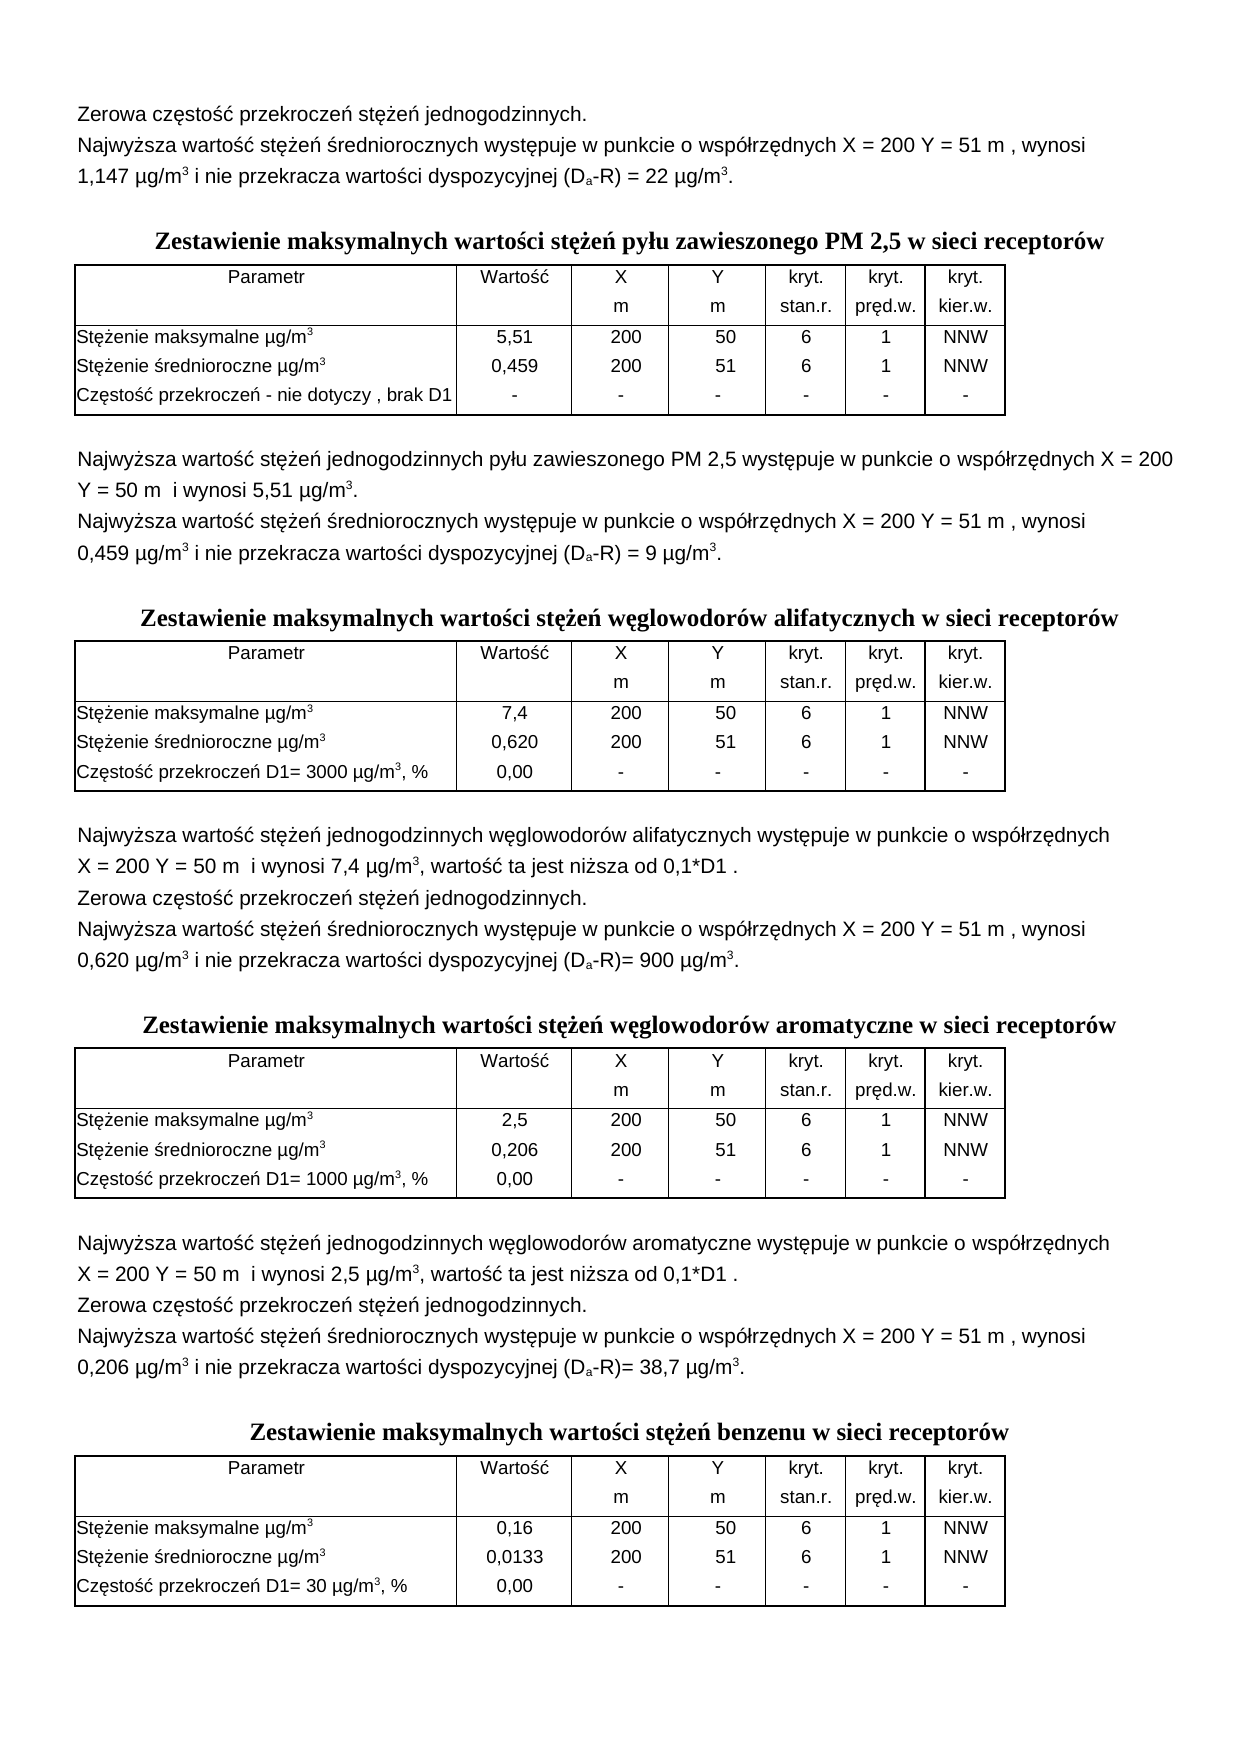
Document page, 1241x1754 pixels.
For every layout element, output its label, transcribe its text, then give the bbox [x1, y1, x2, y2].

table_cell Częstość przekroczeń D1= 1000 µg/m3, % [76, 1168, 456, 1197]
table_cell 0,16 [457, 1517, 571, 1546]
table_header Parametr [76, 1457, 456, 1486]
table_cell m [669, 295, 765, 324]
table_cell 51 [669, 355, 765, 384]
text Najwyższa wartość stężeń średniorocznych występuje w punkcie o współrzędnych X = 200 Y = 51 m , wynosi 1,147 µg/m3 i nie przekracza wartości dyspozycyjnej (Da-R) = 22 µg/m3. [77, 133, 1182, 188]
table_cell 51 [669, 1546, 765, 1575]
table_cell NNW [926, 702, 1004, 731]
table_cell NNW [926, 731, 1004, 761]
table_cell NNW [926, 1109, 1004, 1138]
table_cell pręd.w. [846, 1486, 924, 1516]
table_cell Częstość przekroczeń D1= 30 µg/m3, % [76, 1575, 456, 1605]
table_header Parametr [76, 1049, 456, 1079]
table_cell stan.r. [766, 1486, 845, 1516]
table_cell Częstość przekroczeń D1= 3000 µg/m3, % [76, 761, 456, 790]
table_cell 200 [572, 1109, 668, 1138]
table_cell 6 [766, 1139, 845, 1168]
table_cell - [572, 1168, 668, 1197]
table_cell - [926, 384, 1004, 414]
table_cell [76, 1079, 456, 1108]
table_cell - [926, 1575, 1004, 1605]
table_header kryt. [846, 266, 924, 295]
table_cell - [926, 761, 1004, 790]
text Najwyższa wartość stężeń średniorocznych występuje w punkcie o współrzędnych X = 200 Y = 51 m , wynosi 0,459 µg/m3 i nie przekracza wartości dyspozycyjnej (Da-R) = 9 µg/m3. [77, 509, 1182, 564]
table_cell m [572, 1079, 668, 1108]
text Zerowa częstość przekroczeń stężeń jednogodzinnych. [77, 1293, 1182, 1317]
table_cell 6 [766, 326, 845, 355]
table_header kryt. [926, 1049, 1004, 1079]
table_cell Stężenie średnioroczne µg/m3 [76, 355, 456, 384]
table_header kryt. [926, 1457, 1004, 1486]
table_cell kier.w. [926, 1079, 1004, 1108]
table_header kryt. [766, 642, 845, 671]
table_cell 50 [669, 326, 765, 355]
table_cell 1 [846, 702, 924, 731]
table_cell 1 [846, 731, 924, 761]
table_cell 0,620 [457, 731, 571, 761]
table_cell - [457, 384, 571, 414]
table_cell 6 [766, 355, 845, 384]
table_cell kier.w. [926, 671, 1004, 701]
table_cell - [669, 384, 765, 414]
table_header Wartość [457, 1457, 571, 1486]
table_cell m [572, 295, 668, 324]
table_cell kier.w. [926, 1486, 1004, 1516]
table_header Y [669, 642, 765, 671]
table_header X [572, 642, 668, 671]
table_header kryt. [846, 1049, 924, 1079]
table_cell stan.r. [766, 295, 845, 324]
table_cell 0,00 [457, 1575, 571, 1605]
table_cell 51 [669, 1139, 765, 1168]
text Najwyższa wartość stężeń średniorocznych występuje w punkcie o współrzędnych X = 200 Y = 51 m , wynosi 0,620 µg/m3 i nie przekracza wartości dyspozycyjnej (Da-R)= 900 µg/m3. [77, 917, 1182, 972]
text Zerowa częstość przekroczeń stężeń jednogodzinnych. [77, 102, 1182, 126]
text Zestawienie maksymalnych wartości stężeń benzenu w sieci receptorów [77, 1417, 1182, 1446]
table_cell 7,4 [457, 702, 571, 731]
table_cell 50 [669, 1109, 765, 1138]
table_header kryt. [766, 1049, 845, 1079]
table_cell - [572, 384, 668, 414]
table_cell m [572, 1486, 668, 1516]
table_cell Stężenie średnioroczne µg/m3 [76, 1139, 456, 1168]
table_cell Stężenie maksymalne µg/m3 [76, 1109, 456, 1138]
table_cell - [572, 1575, 668, 1605]
table_cell NNW [926, 1546, 1004, 1575]
table_cell 200 [572, 355, 668, 384]
table_cell - [846, 761, 924, 790]
table_cell Stężenie średnioroczne µg/m3 [76, 1546, 456, 1575]
table_cell - [846, 384, 924, 414]
table_cell [76, 671, 456, 701]
table_cell 200 [572, 731, 668, 761]
table_cell - [766, 1575, 845, 1605]
table_cell 1 [846, 1546, 924, 1575]
table_cell 6 [766, 731, 845, 761]
table_cell 6 [766, 1109, 845, 1138]
table_cell 200 [572, 702, 668, 731]
table_header kryt. [926, 642, 1004, 671]
table_cell 0,00 [457, 1168, 571, 1197]
table_header kryt. [926, 266, 1004, 295]
table_cell NNW [926, 1139, 1004, 1168]
table_header Y [669, 266, 765, 295]
text Najwyższa wartość stężeń jednogodzinnych węglowodorów aromatyczne występuje w punkcie o współrzędnych X = 200 Y = 50 m i wynosi 2,5 µg/m3, wartość ta jest niższa od 0,1*D1 . [77, 1231, 1182, 1286]
table_header kryt. [766, 1457, 845, 1486]
text Zestawienie maksymalnych wartości stężeń pyłu zawieszonego PM 2,5 w sieci receptorów [77, 226, 1182, 255]
table_cell [457, 295, 571, 324]
table_cell 200 [572, 1546, 668, 1575]
table_cell 1 [846, 1139, 924, 1168]
table_cell - [669, 1575, 765, 1605]
table_header Wartość [457, 1049, 571, 1079]
table_cell [457, 1079, 571, 1108]
table_cell 1 [846, 1109, 924, 1138]
table_cell 2,5 [457, 1109, 571, 1138]
table_cell m [669, 1079, 765, 1108]
table_cell NNW [926, 326, 1004, 355]
table_cell 0,0133 [457, 1546, 571, 1575]
table_cell Stężenie maksymalne µg/m3 [76, 326, 456, 355]
table_header Wartość [457, 642, 571, 671]
table_cell NNW [926, 355, 1004, 384]
table_cell - [846, 1575, 924, 1605]
table_header Parametr [76, 266, 456, 295]
table_cell 0,206 [457, 1139, 571, 1168]
table_cell stan.r. [766, 671, 845, 701]
table_header kryt. [846, 1457, 924, 1486]
table_cell - [846, 1168, 924, 1197]
table_cell stan.r. [766, 1079, 845, 1108]
table_header kryt. [846, 642, 924, 671]
table_cell 1 [846, 326, 924, 355]
table_cell pręd.w. [846, 295, 924, 324]
table_cell Stężenie maksymalne µg/m3 [76, 1517, 456, 1546]
text Zestawienie maksymalnych wartości stężeń węglowodorów alifatycznych w sieci receptorów [77, 603, 1182, 631]
table_cell Stężenie maksymalne µg/m3 [76, 702, 456, 731]
text Najwyższa wartość stężeń jednogodzinnych węglowodorów alifatycznych występuje w punkcie o współrzędnych X = 200 Y = 50 m i wynosi 7,4 µg/m3, wartość ta jest niższa od 0,1*D1 . [77, 823, 1182, 878]
table_cell 6 [766, 1546, 845, 1575]
table_cell [457, 1486, 571, 1516]
table_cell pręd.w. [846, 671, 924, 701]
table_header Y [669, 1457, 765, 1486]
table_cell kier.w. [926, 295, 1004, 324]
table_cell - [766, 761, 845, 790]
table_cell - [669, 1168, 765, 1197]
table_header Wartość [457, 266, 571, 295]
table_cell - [766, 1168, 845, 1197]
table_cell [76, 295, 456, 324]
text Zerowa częstość przekroczeń stężeń jednogodzinnych. [77, 885, 1182, 909]
table_cell - [572, 761, 668, 790]
table_cell [457, 671, 571, 701]
text Zestawienie maksymalnych wartości stężeń węglowodorów aromatyczne w sieci receptorów [77, 1010, 1182, 1039]
table_header X [572, 1049, 668, 1079]
table_cell - [669, 761, 765, 790]
table_cell 5,51 [457, 326, 571, 355]
table_cell m [669, 1486, 765, 1516]
table_cell 1 [846, 1517, 924, 1546]
table_cell [76, 1486, 456, 1516]
table_cell 50 [669, 1517, 765, 1546]
table_cell 200 [572, 1139, 668, 1168]
table_cell 50 [669, 702, 765, 731]
table_cell 6 [766, 1517, 845, 1546]
text Najwyższa wartość stężeń jednogodzinnych pyłu zawieszonego PM 2,5 występuje w punkcie o współrzędnych X = 200 Y = 50 m i wynosi 5,51 µg/m3. [77, 447, 1182, 502]
table_cell 51 [669, 731, 765, 761]
table_header Y [669, 1049, 765, 1079]
table_header X [572, 1457, 668, 1486]
table_header Parametr [76, 642, 456, 671]
table_cell 200 [572, 326, 668, 355]
table_cell 1 [846, 355, 924, 384]
table_cell m [669, 671, 765, 701]
table_cell 0,459 [457, 355, 571, 384]
table_cell - [926, 1168, 1004, 1197]
table_cell 0,00 [457, 761, 571, 790]
table_cell NNW [926, 1517, 1004, 1546]
table_cell 200 [572, 1517, 668, 1546]
table_cell Częstość przekroczeń - nie dotyczy , brak D1 [76, 384, 456, 414]
table_header kryt. [766, 266, 845, 295]
table_cell m [572, 671, 668, 701]
table_cell pręd.w. [846, 1079, 924, 1108]
text Najwyższa wartość stężeń średniorocznych występuje w punkcie o współrzędnych X = 200 Y = 51 m , wynosi 0,206 µg/m3 i nie przekracza wartości dyspozycyjnej (Da-R)= 38,7 µg/m3. [77, 1324, 1182, 1379]
table_cell Stężenie średnioroczne µg/m3 [76, 731, 456, 761]
table_cell - [766, 384, 845, 414]
table_header X [572, 266, 668, 295]
table_cell 6 [766, 702, 845, 731]
